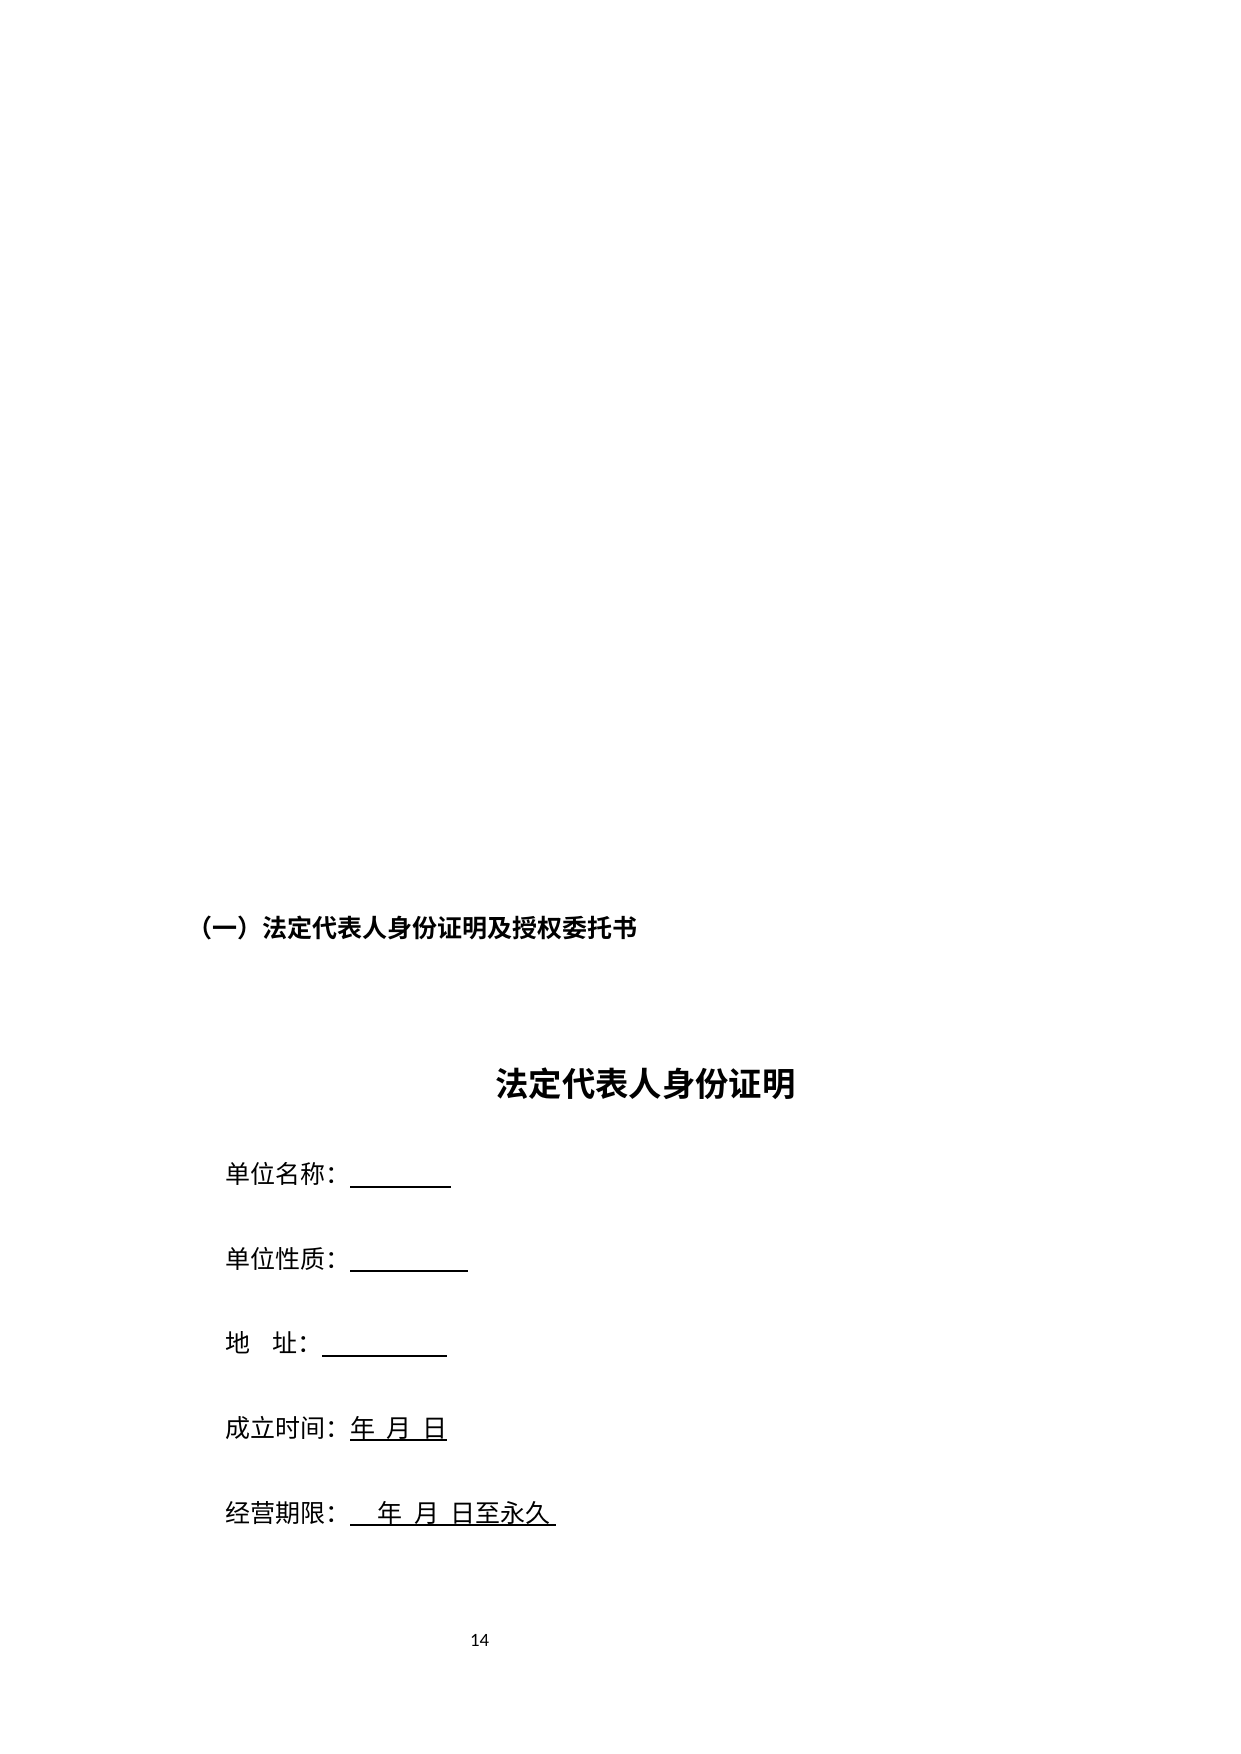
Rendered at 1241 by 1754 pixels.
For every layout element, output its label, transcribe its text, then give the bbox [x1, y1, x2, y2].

text 法定代表人身份证明 [187, 1049, 1053, 1116]
text 成立时间：年 月 日 [187, 1393, 1053, 1460]
text （一）法定代表人身份证明及授权委托书 [187, 893, 1053, 960]
text 单位性质： [187, 1224, 1053, 1291]
text 地 址： [187, 1309, 1053, 1375]
text 单位名称： [187, 1140, 1053, 1206]
text 经营期限： 年 月 日至永久 [187, 1478, 1053, 1544]
